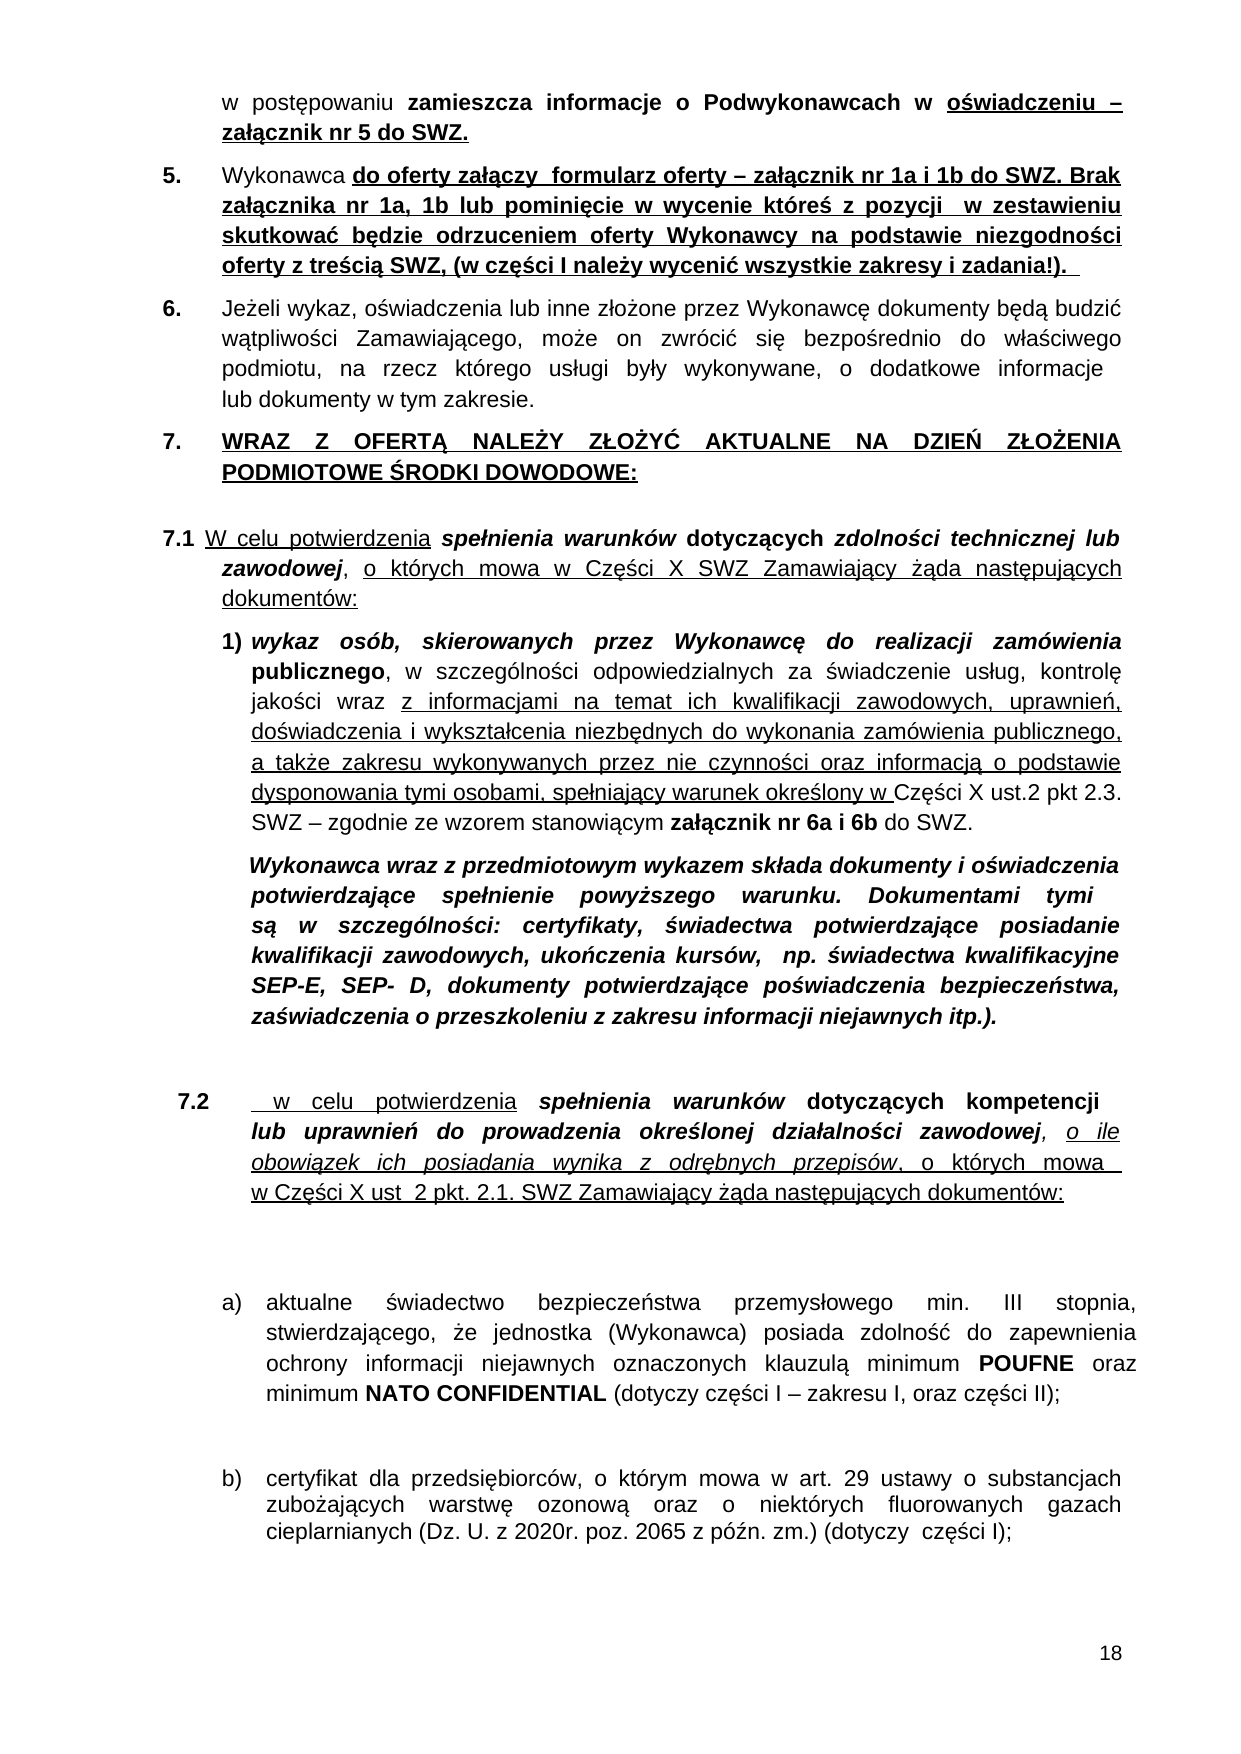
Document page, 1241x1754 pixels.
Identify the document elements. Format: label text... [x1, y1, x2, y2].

list WRAZ Z OFERTĄ NALEŻY ZŁOŻYĆ AKTUALNE NA DZIEŃ ZŁOŻENIA PODMIOTOWE ŚRODKI DOWODOWE: [162, 428, 1122, 485]
list wykaz osób, skierowanych przez Wykonawcę do realizacji zamówienia publicznego, w szczególności odpowiedzialnych za świadczenie usług, kontrolę jakości wraz z informacjami na temat ich kwalifikacji zawodowych, uprawnień, doświadczenia i wykształcenia niezbędnych do wykonania zamówienia publicznego, a także zakresu wykonywanych przez nie czynności oraz informacją o podstawie dysponowania tymi osobami, spełniający warunek określony w Części X ust.2 pkt 2.3. SWZ – zgodnie ze wzorem stanowiącym załącznik nr 6a i 6b do SWZ. [222, 628, 1122, 835]
list certyfikat dla przedsiębiorców, o którym mowa w art. 29 ustawy o substancjach zubożających warstwę ozonową oraz o niektórych fluorowanych gazach cieplarnianych (Dz. U. z 2020r. poz. 2065 z późn. zm.) (dotyczy części I); [222, 1465, 1122, 1544]
list 7.1 W celu potwierdzenia spełnienia warunków dotyczących zdolności technicznej lub zawodowej, o których mowa w Części X SWZ Zamawiający żąda następujących dokumentów: [162, 524, 1122, 611]
list aktualne świadectwo bezpieczeństwa przemysłowego min. III stopnia, stwierdzającego, że jednostka (Wykonawca) posiada zdolność do zapewnienia ochrony informacji niejawnych oznaczonych klauzulą minimum POUFNE oraz minimum NATO CONFIDENTIAL (dotyczy części I – zakresu I, oraz części II); [222, 1289, 1137, 1406]
text Wykonawca wraz z przedmiotowym wykazem składa dokumenty i oświadczenia potwierdzające spełnienie powyższego warunku. Dokumentami tymi są w szczególności: certyfikaty, świadectwa potwierdzające posiadanie kwalifikacji zawodowych, ukończenia kursów, np. świadectwa kwalifikacyjne SEP-E, SEP- D, dokumenty potwierdzające poświadczenia bezpieczeństwa, zaświadczenia o przeszkoleniu z zakresu informacji niejawnych itp.). [222, 852, 1122, 1029]
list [162, 89, 1122, 145]
list Jeżeli wykaz, oświadczenia lub inne złożone przez Wykonawcę dokumenty będą budzić wątpliwości Zamawiającego, może on zwrócić się bezpośrednio do właściwego podmiotu, na rzecz którego usługi były wykonywane, o dodatkowe informacje lub dokumenty w tym zakresie. [162, 295, 1122, 412]
list Wykonawca do oferty załączy formularz oferty – załącznik nr 1a i 1b do SWZ. Brak załącznika nr 1a, 1b lub pominięcie w wycenie któreś z pozycji w zestawieniu skutkować będzie odrzuceniem oferty Wykonawcy na podstawie niezgodności oferty z treścią SWZ, (w części I należy wycenić wszystkie zakresy i zadania!). [162, 162, 1122, 278]
list w celu potwierdzenia spełnienia warunków dotyczących kompetencji lub uprawnień do prowadzenia określonej działalności zawodowej, o ile obowiązek ich posiadania wynika z odrębnych przepisów, o których mowa w Części X ust 2 pkt. 2.1. SWZ Zamawiający żąda następujących dokumentów: [177, 1088, 1122, 1205]
